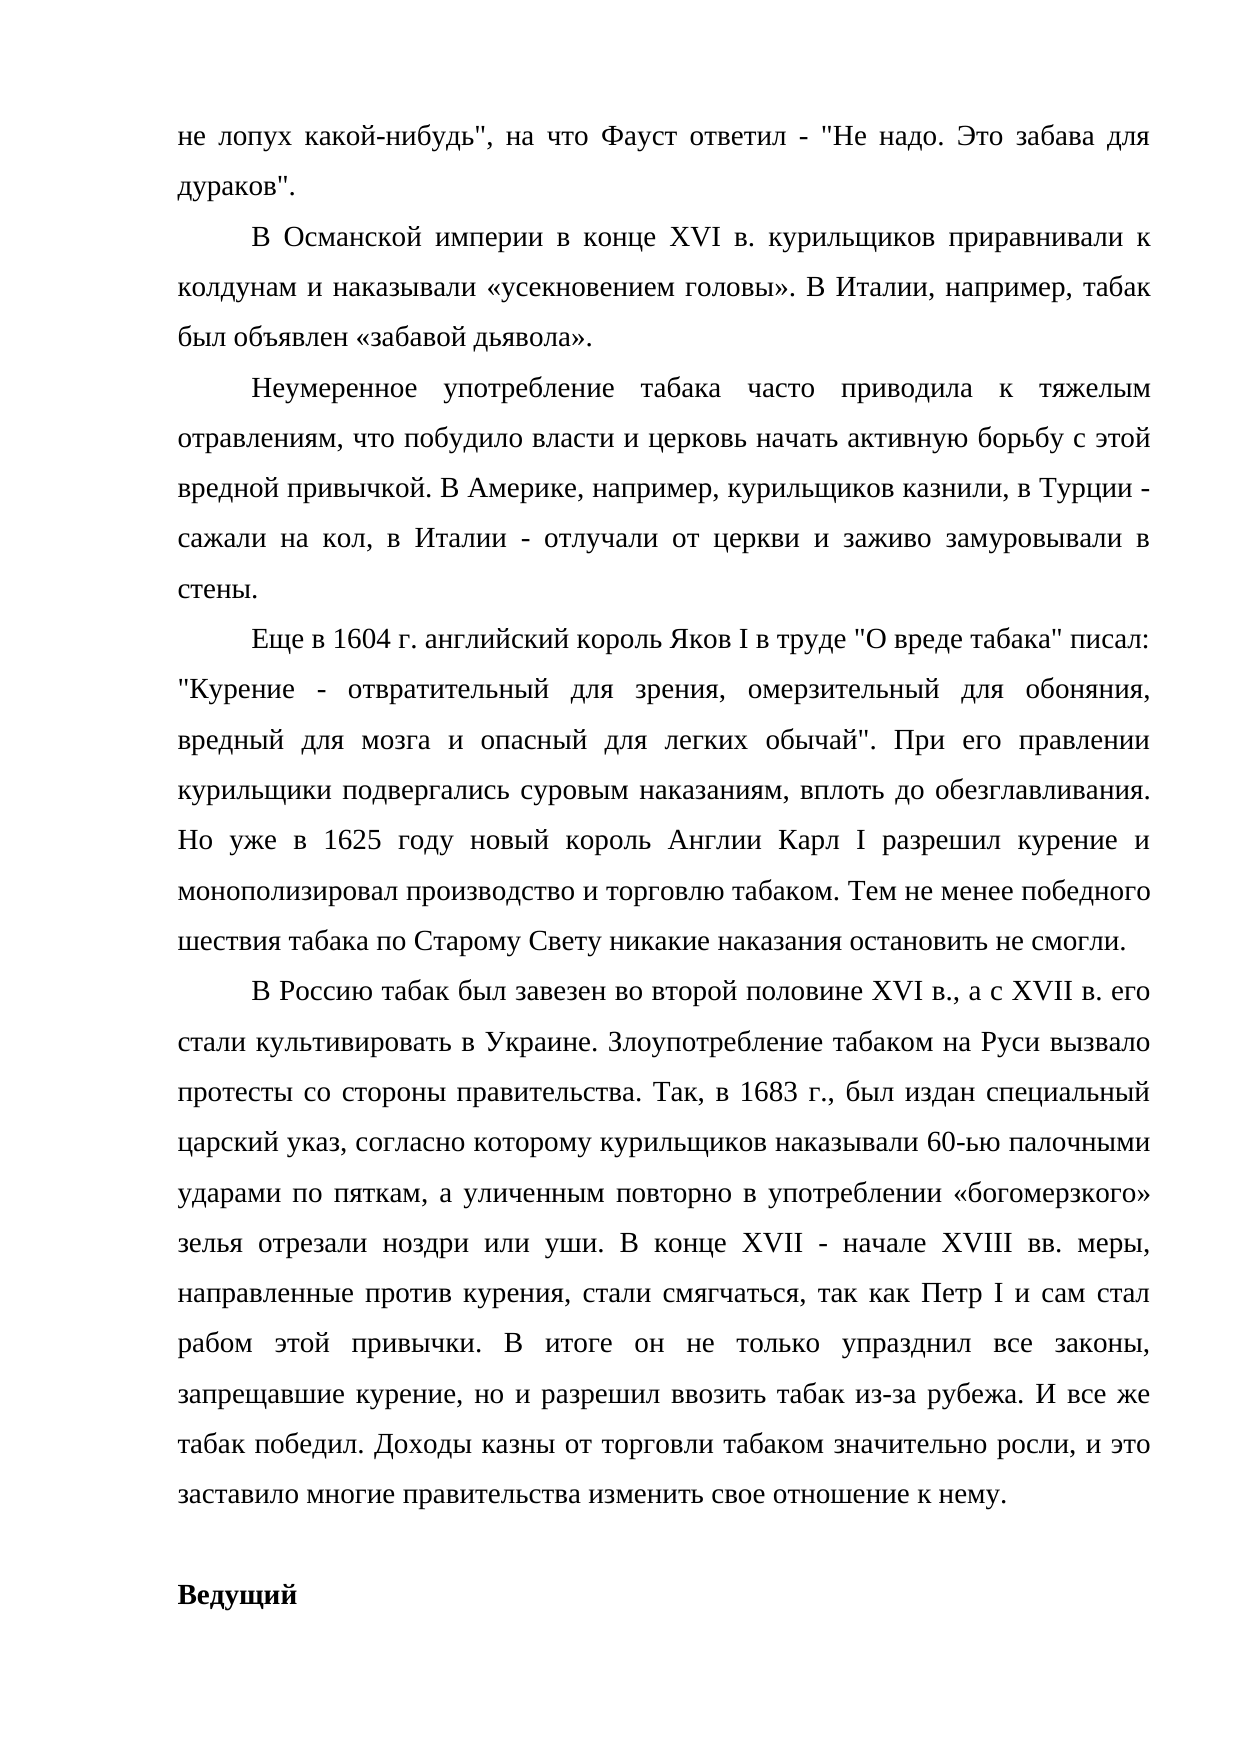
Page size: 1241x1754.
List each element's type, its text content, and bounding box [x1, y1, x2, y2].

text В Россию табак был завезен во второй половине XVI в., а с XVII в. его стали культивировать в Украине. Злоупотребление табаком на Руси вызвало протесты со стороны правительства. Так, в 1683 г., был издан специальный царский указ, согласно которому курильщиков наказывали 60-ью палочными ударами по пяткам, а уличенным повторно в употреблении «богомерзкого» зелья отрезали ноздри или уши. В конце XVII - начале XVIII вв. меры, направленные против курения, стали смягчаться, так как Петр I и сам стал рабом этой привычки. В итоге он не только упразднил все законы, запрещавшие курение, но и разрешил ввозить табак из-за рубежа. И все же табак победил. Доходы казны от торговли табаком значительно росли, и это заставило многие правительства изменить свое отношение к нему. [177, 973, 1152, 1510]
text Еще в 1604 г. английский король Яков I в труде "О вреде табака" писал: [177, 621, 1152, 655]
text "Курение - отвратительный для зрения, омерзительный для обоняния, вредный для мозга и опасный для легких обычай". При его правлении курильщики подвергались суровым наказаниям, вплоть до обезглавливания. Но уже в 1625 году новый король Англии Карл І разрешил курение и монополизировал производство и торговлю табаком. Тем не менее победного шествия табака по Старому Свету никакие наказания остановить не смогли. [177, 672, 1152, 957]
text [177, 118, 1152, 202]
text Ведущий [177, 1577, 1152, 1611]
text В Османской империи в конце XVI в. курильщиков приравнивали к колдунам и наказывали «усекновением головы». В Италии, например, табак был объявлен «забавой дьявола». [177, 219, 1152, 353]
text Неумеренное употребление табака часто приводила к тяжелым отравлениям, что побудило власти и церковь начать активную борьбу с этой вредной привычкой. В Америке, например, курильщиков казнили, в Турции - сажали на кол, в Италии - отлучали от церкви и заживо замуровывали в стены. [177, 370, 1152, 604]
